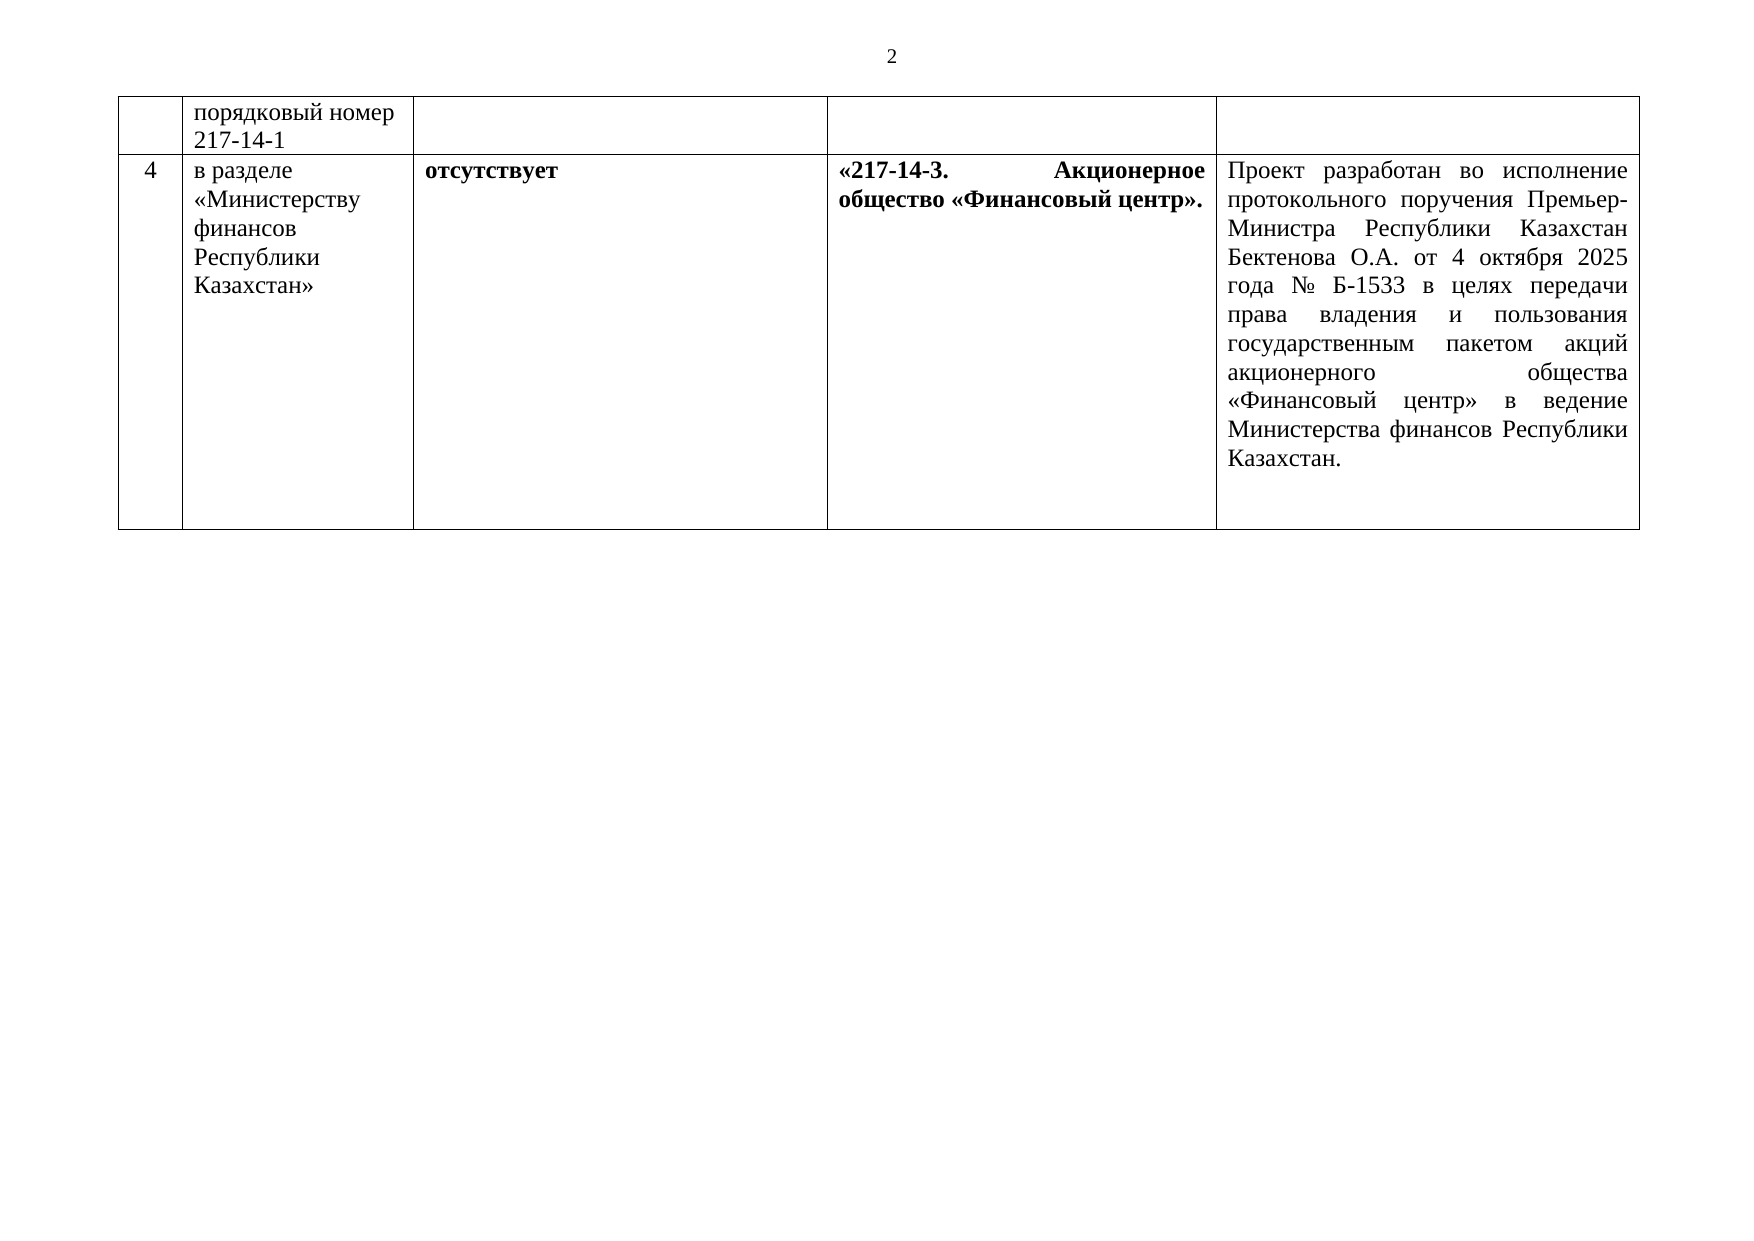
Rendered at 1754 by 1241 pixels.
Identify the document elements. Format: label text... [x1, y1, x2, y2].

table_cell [828, 97, 1216, 154]
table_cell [183, 97, 413, 154]
table_cell в разделе «Министерству финансов Республики Казахстан» [183, 155, 413, 529]
table_cell 3. [119, 97, 182, 154]
table_cell «217-14-3. Акционерное общество «Финансовый центр». [828, 155, 1216, 529]
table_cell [1217, 97, 1639, 154]
table_cell 4 [119, 155, 182, 529]
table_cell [414, 97, 827, 154]
table_cell отсутствует [414, 155, 827, 529]
